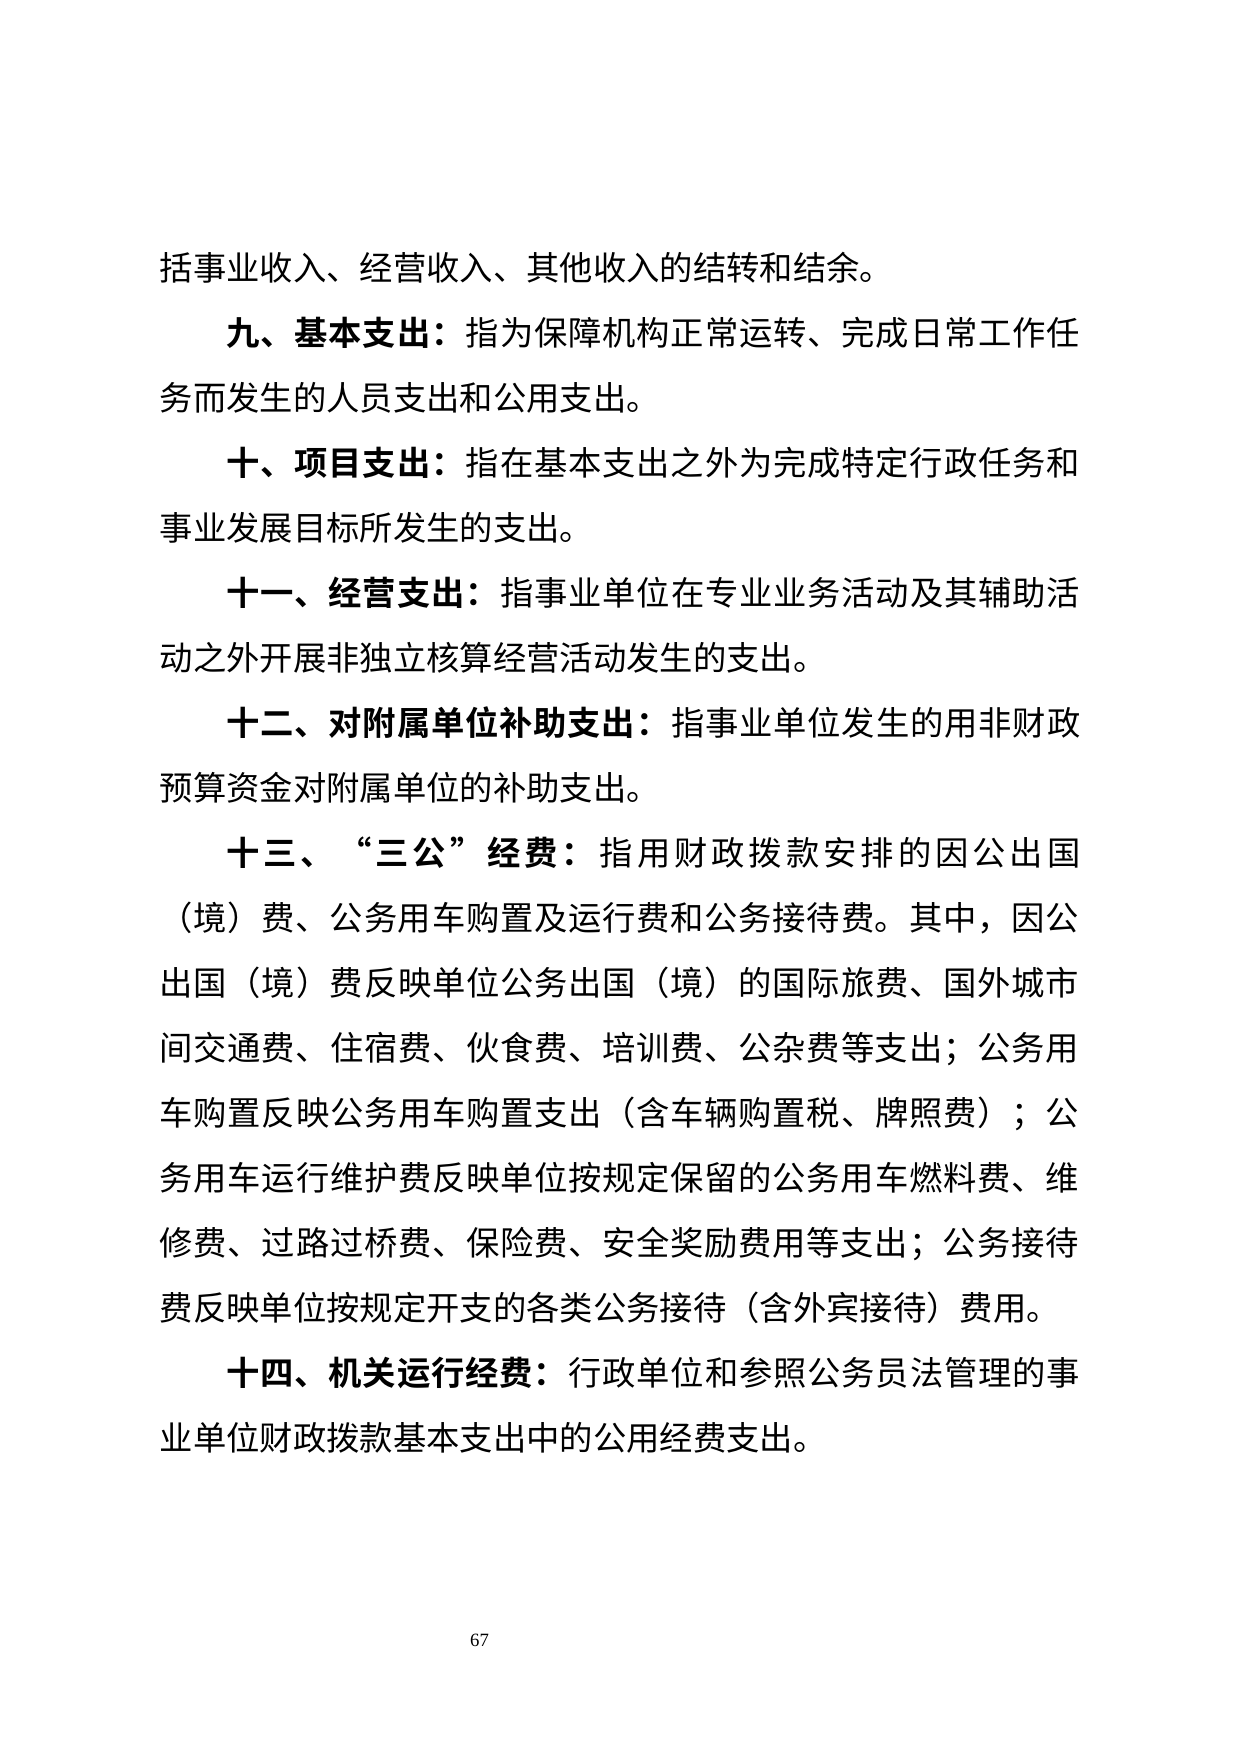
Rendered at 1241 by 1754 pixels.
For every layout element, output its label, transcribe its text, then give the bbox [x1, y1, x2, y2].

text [159, 233, 1081, 298]
text 十一、经营支出：指事业单位在专业业务活动及其辅助活动之外开展非独立核算经营活动发生的支出。 [159, 558, 1081, 688]
text 十、项目支出：指在基本支出之外为完成特定行政任务和事业发展目标所发生的支出。 [159, 428, 1081, 558]
text 十二、对附属单位补助支出：指事业单位发生的用非财政预算资金对附属单位的补助支出。 [159, 688, 1081, 818]
text 十四、机关运行经费：行政单位和参照公务员法管理的事业单位财政拨款基本支出中的公用经费支出。 [159, 1338, 1081, 1468]
text 十三、“三公”经费：指用财政拨款安排的因公出国（境）费、公务用车购置及运行费和公务接待费。其中，因公出国（境）费反映单位公务出国（境）的国际旅费、国外城市间交通费、住宿费、伙食费、培训费、公杂费等支出；公务用车购置反映公务用车购置支出（含车辆购置税、牌照费）；公务用车运行维护费反映单位按规定保留的公务用车燃料费、维修费、过路过桥费、保险费、安全奖励费用等支出；公务接待费反映单位按规定开支的各类公务接待（含外宾接待）费用。 [159, 818, 1081, 1338]
text 九、基本支出：指为保障机构正常运转、完成日常工作任务而发生的人员支出和公用支出。 [159, 298, 1081, 428]
